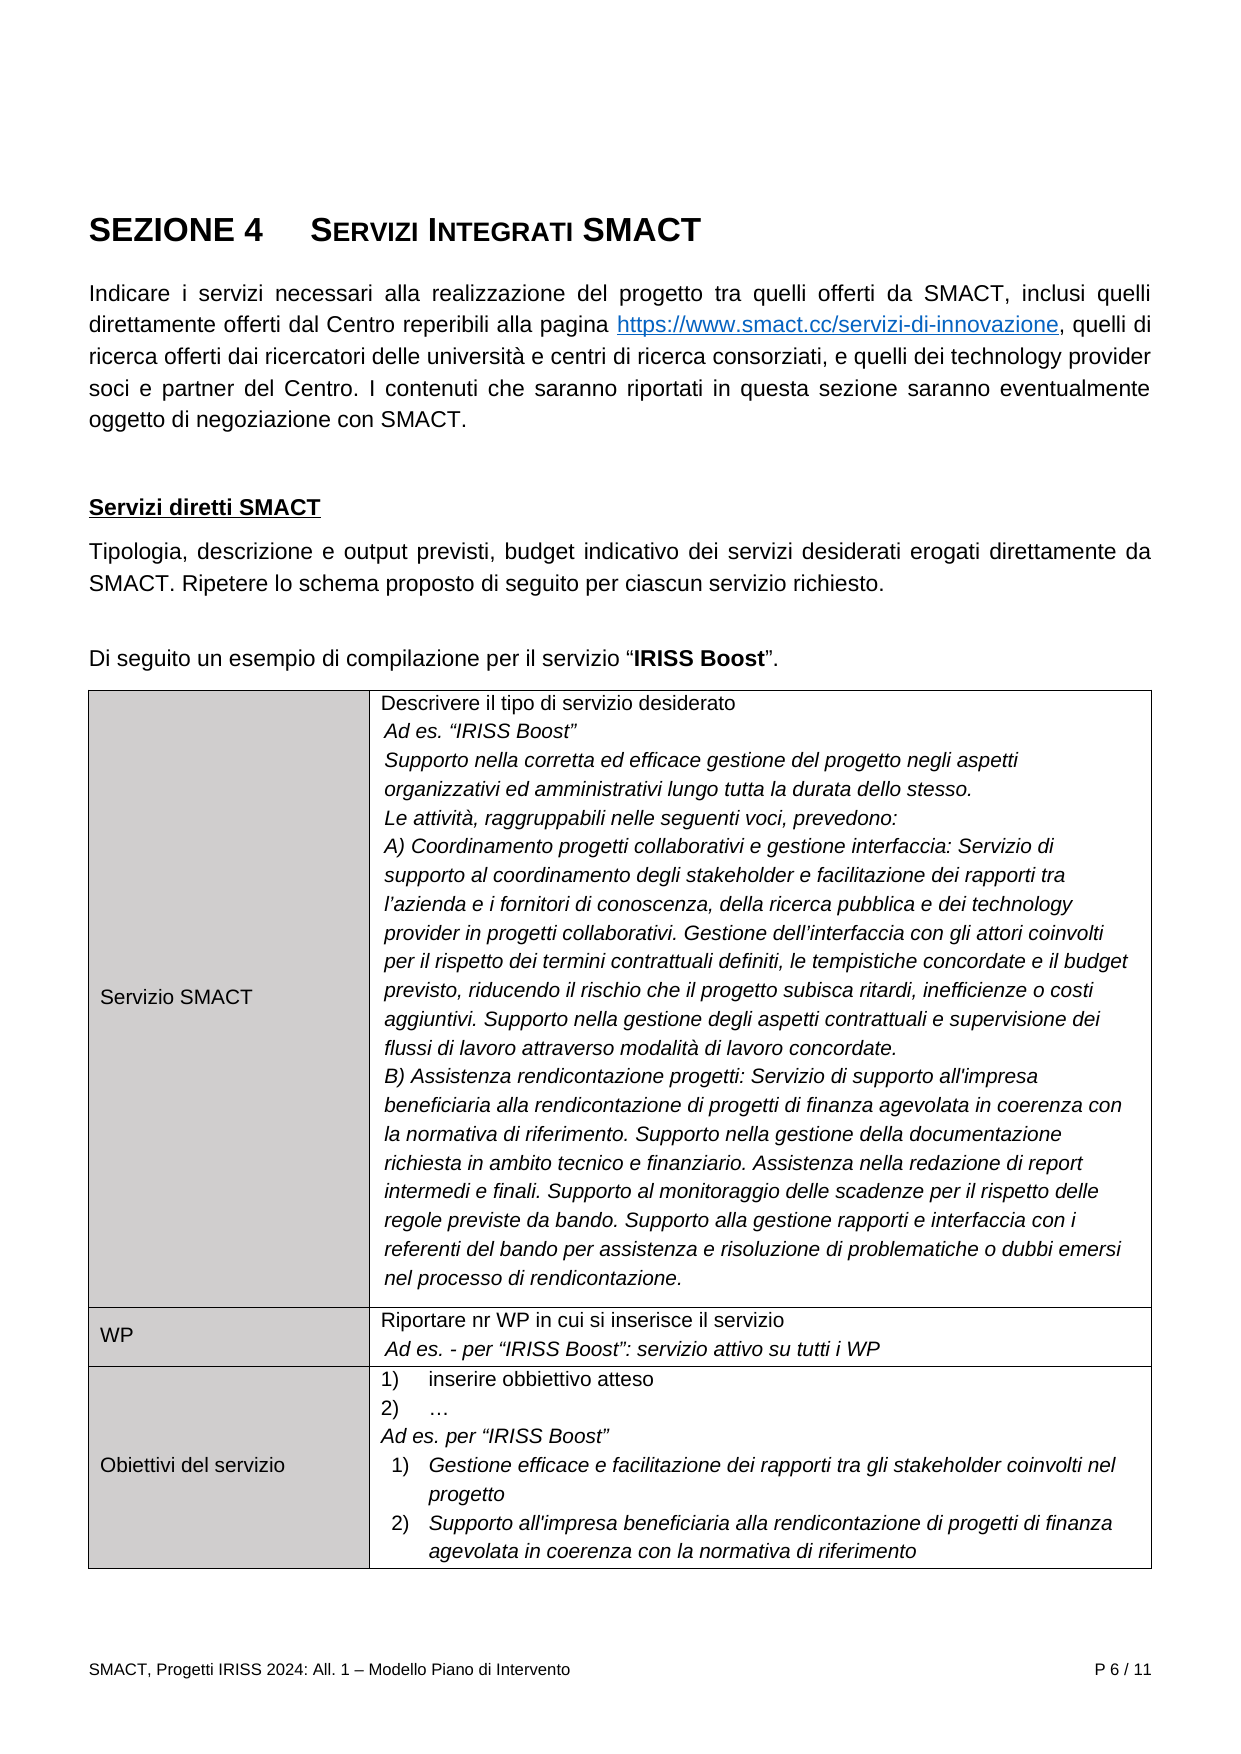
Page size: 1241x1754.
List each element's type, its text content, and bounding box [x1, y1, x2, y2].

text Indicare i servizi necessari alla realizzazione del progetto tra quelli offerti da SMACT, inclusi quelli direttamente offerti dal Centro reperibili alla pagina https://www.smact.cc/servizi-di-innovazione, quelli di ricerca offerti dai ricercatori delle università e centri di ricerca consorziati, e quelli dei technology provider soci e partner del Centro. I contenuti che saranno riportati in questa sezione saranno eventualmente oggetto di negoziazione con SMACT. [89, 280, 1152, 432]
text Di seguito un esempio di compilazione per il servizio “IRISS Boost”. [89, 645, 1152, 672]
table_cell Riportare nr WP in cui si inserisce il servizio Ad es. - per “IRISS Boost”: servizio attivo su tutti i WP [370, 1308, 1151, 1366]
table_cell 1) inserire obbiettivo atteso 2) … Ad es. per “IRISS Boost” Gestione efficace e facilitazione dei rapporti tra gli stakeholder coinvolti nel progetto Supporto all'impresa beneficiaria alla rendicontazione di progetti di finanza agevolata in coerenza con la normativa di riferimento [370, 1367, 1151, 1568]
text Tipologia, descrizione e output previsti, budget indicativo dei servizi desiderati erogati direttamente da SMACT. Ripetere lo schema proposto di seguito per ciascun servizio richiesto. [89, 538, 1152, 628]
subtitle Servizi Integrati SMACT [89, 210, 1152, 248]
table_cell Obiettivi del servizio [89, 1367, 369, 1568]
table_cell WP [89, 1308, 369, 1366]
text Servizi diretti SMACT [89, 494, 1152, 521]
table_header Servizio SMACT [89, 691, 369, 1307]
table_header Descrivere il tipo di servizio desiderato Ad es. “IRISS Boost” Supporto nella corretta ed efficace gestione del progetto negli aspetti organizzativi ed amministrativi lungo tutta la durata dello stesso. Le attività, raggruppabili nelle seguenti voci, prevedono: A) Coordinamento progetti collaborativi e gestione interfaccia: Servizio di supporto al coordinamento degli stakeholder e facilitazione dei rapporti tra l’azienda e i fornitori di conoscenza, della ricerca pubblica e dei technology provider in progetti collaborativi. Gestione dell’interfaccia con gli attori coinvolti per il rispetto dei termini contrattuali definiti, le tempistiche concordate e il budget previsto, riducendo il rischio che il progetto subisca ritardi, inefficienze o costi aggiuntivi. Supporto nella gestione degli aspetti contrattuali e supervisione dei flussi di lavoro attraverso modalità di lavoro concordate. B) Assistenza rendicontazione progetti: Servizio di supporto all'impresa beneficiaria alla rendicontazione di progetti di finanza agevolata in coerenza con la normativa di riferimento. Supporto nella gestione della documentazione richiesta in ambito tecnico e finanziario. Assistenza nella redazione di report intermedi e finali. Supporto al monitoraggio delle scadenze per il rispetto delle regole previste da bando. Supporto alla gestione rapporti e interfaccia con i referenti del bando per assistenza e risoluzione di problematiche o dubbi emersi nel processo di rendicontazione. [370, 691, 1151, 1307]
